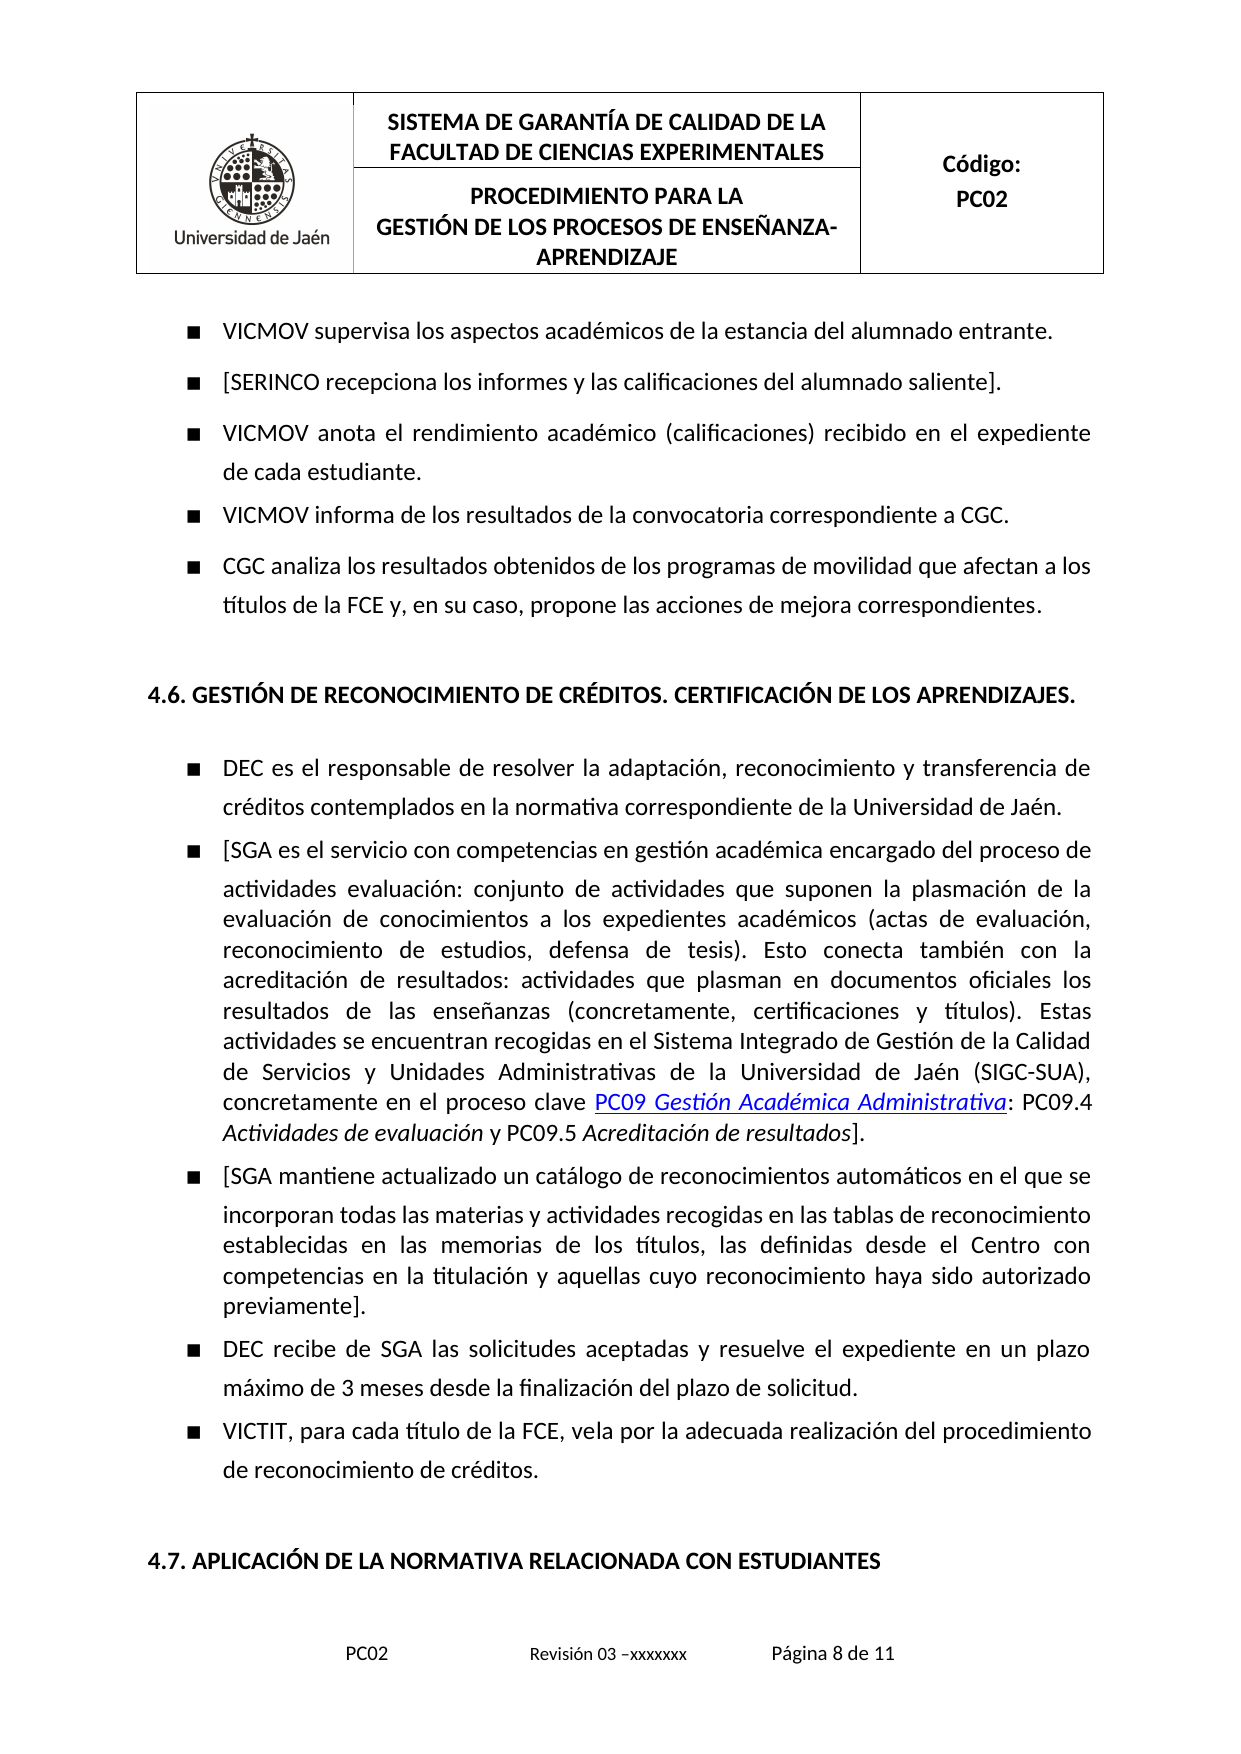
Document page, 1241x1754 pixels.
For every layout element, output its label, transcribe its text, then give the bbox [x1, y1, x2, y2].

text 4.7. APLICACIÓN DE LA NORMATIVA RELACIONADA CON ESTUDIANTES [148, 1545, 1092, 1576]
list DEC recibe de SGA las solicitudes aceptadas y resuelve el expediente en un plazo máximo de 3 meses desde la finalización del plazo de solicitud. [185, 1321, 1092, 1403]
list VICMOV supervisa los aspectos académicos de la estancia del alumnado entrante. [185, 302, 1092, 353]
list [SERINCO recepciona los informes y las calificaciones del alumnado saliente]. [185, 353, 1092, 405]
list DEC es el responsable de resolver la adaptación, reconocimiento y transferencia de créditos contemplados en la normativa correspondiente de la Universidad de Jaén. [185, 740, 1092, 822]
list CGC analiza los resultados obtenidos de los programas de movilidad que afectan a los títulos de la FCE y, en su caso, propone las acciones de mejora correspondientes. [185, 538, 1092, 619]
text 4.6. GESTIÓN DE RECONOCIMIENTO DE CRÉDITOS. CERTIFICACIÓN DE LOS APRENDIZAJES. [148, 679, 1092, 709]
list VICMOV anota el rendimiento académico (calificaciones) recibido en el expediente de cada estudiante. [185, 405, 1092, 486]
list VICTIT, para cada título de la FCE, vela por la adecuada realización del procedimiento de reconocimiento de créditos. [185, 1403, 1092, 1484]
picture [147, 105, 354, 273]
list [SGA mantiene actualizado un catálogo de reconocimientos automáticos en el que se incorporan todas las materias y actividades recogidas en las tablas de reconocimiento establecidas en las memorias de los títulos, las definidas desde el Centro con competencias en la titulación y aquellas cuyo reconocimiento haya sido autorizado previamente]. [185, 1147, 1092, 1321]
list [SGA es el servicio con competencias en gestión académica encargado del proceso de actividades evaluación: conjunto de actividades que suponen la plasmación de la evaluación de conocimientos a los expedientes académicos (actas de evaluación, reconocimiento de estudios, defensa de tesis). Esto conecta también con la acreditación de resultados: actividades que plasman en documentos oficiales los resultados de las enseñanzas (concretamente, certificaciones y títulos). Estas actividades se encuentran recogidas en el Sistema Integrado de Gestión de la Calidad de Servicios y Unidades Administrativas de la Universidad de Jaén (SIGC-SUA), concretamente en el proceso clave PC09 Gestión Académica Administrativa: PC09.4 Actividades de evaluación y PC09.5 Acreditación de resultados]. [185, 822, 1092, 1147]
list VICMOV informa de los resultados de la convocatoria correspondiente a CGC. [185, 486, 1092, 538]
